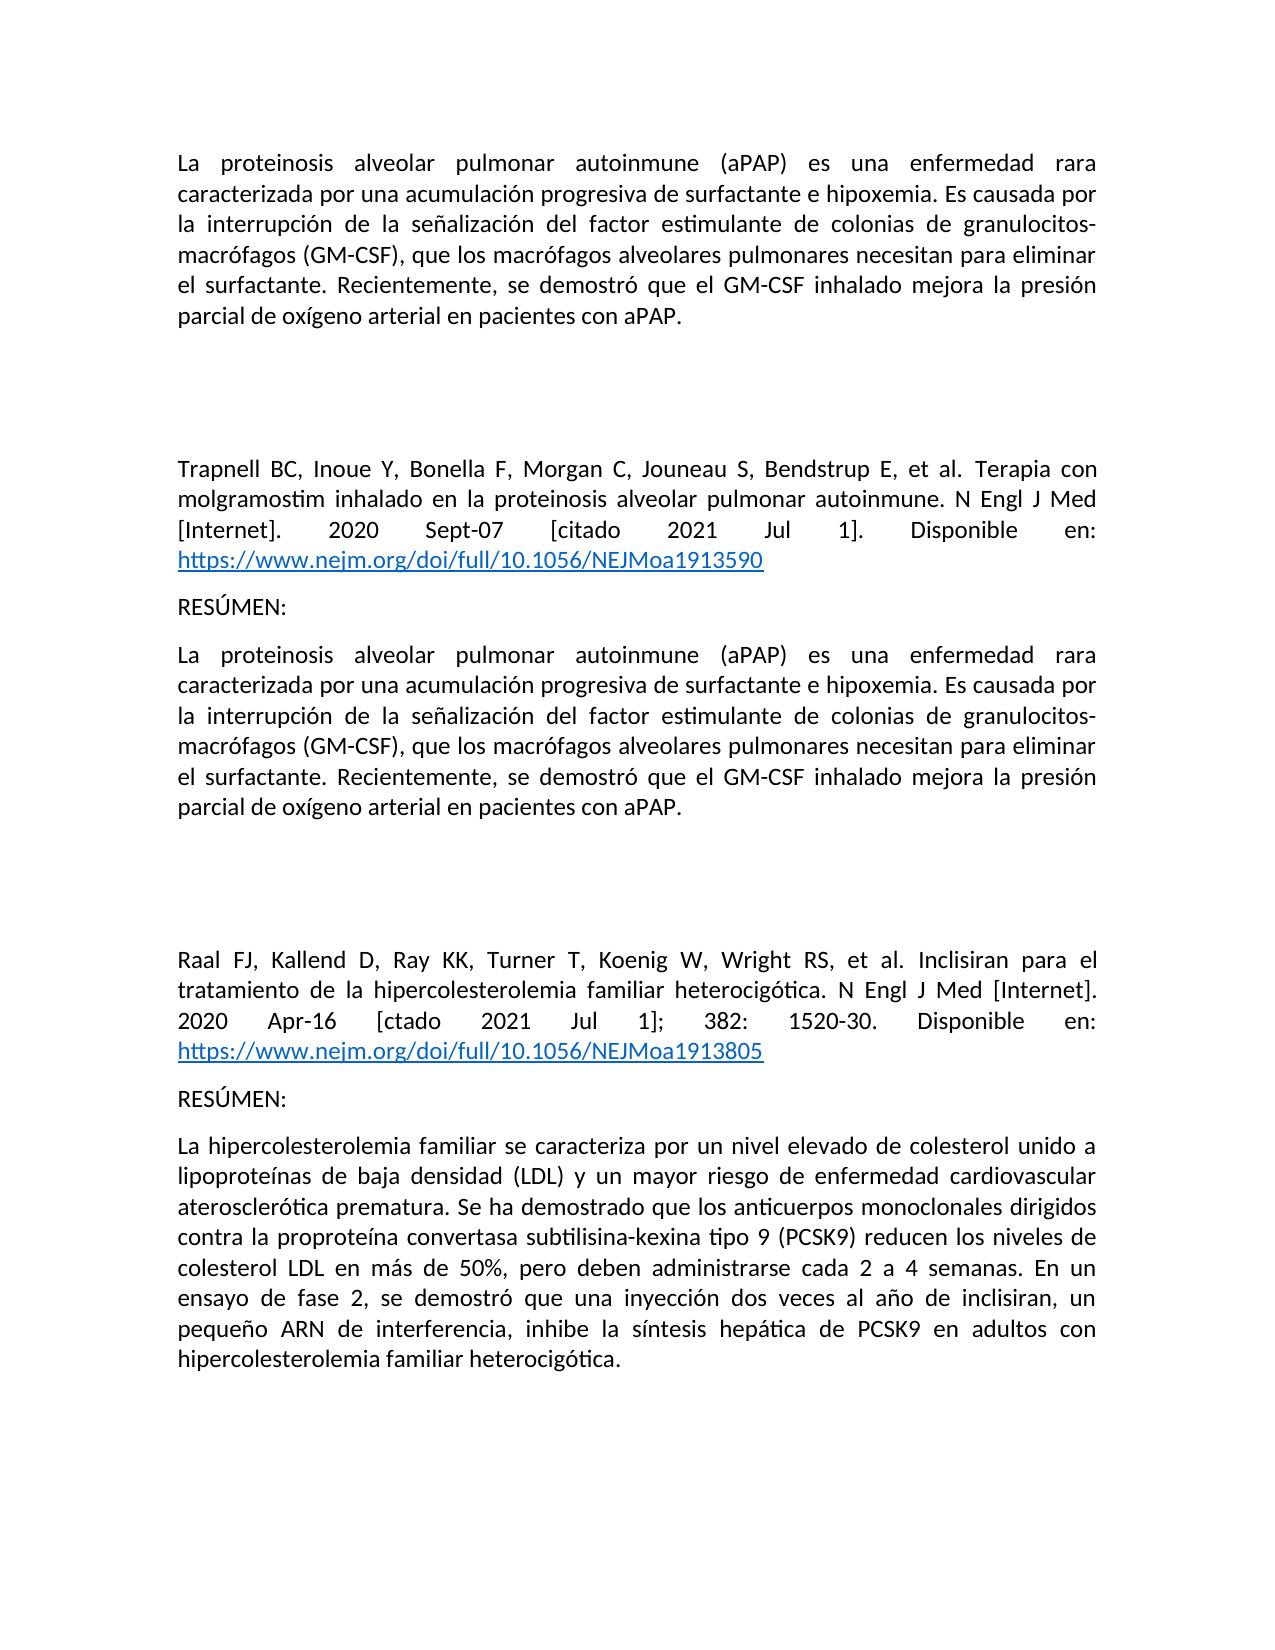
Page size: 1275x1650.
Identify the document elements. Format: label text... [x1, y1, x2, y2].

text La proteinosis alveolar pulmonar autoinmune (aPAP) es una enfermedad rara caracterizada por una acumulación progresiva de surfactante e hipoxemia. Es causada por la interrupción de la señalización del factor estimulante de colonias de granulocitos-macrófagos (GM-CSF), que los macrófagos alveolares pulmonares necesitan para eliminar el surfactante. Recientemente, se demostró que el GM-CSF inhalado mejora la presión parcial de oxígeno arterial en pacientes con aPAP. [177, 639, 1098, 822]
text La proteinosis alveolar pulmonar autoinmune (aPAP) es una enfermedad rara caracterizada por una acumulación progresiva de surfactante e hipoxemia. Es causada por la interrupción de la señalización del factor estimulante de colonias de granulocitos-macrófagos (GM-CSF), que los macrófagos alveolares pulmonares necesitan para eliminar el surfactante. Recientemente, se demostró que el GM-CSF inhalado mejora la presión parcial de oxígeno arterial en pacientes con aPAP. [177, 148, 1098, 331]
text RESÚMEN: [177, 1083, 1098, 1113]
text Raal FJ, Kallend D, Ray KK, Turner T, Koenig W, Wright RS, et al. Inclisiran para el tratamiento de la hipercolesterolemia familiar heterocigótica. N Engl J Med [Internet]. 2020 Apr-16 [ctado 2021 Jul 1]; 382: 1520-30. Disponible en: https://www.nejm.org/doi/full/10.1056/NEJMoa1913805 [177, 944, 1098, 1066]
text La hipercolesterolemia familiar se caracteriza por un nivel elevado de colesterol unido a lipoproteínas de baja densidad (LDL) y un mayor riesgo de enfermedad cardiovascular aterosclerótica prematura. Se ha demostrado que los anticuerpos monoclonales dirigidos contra la proproteína convertasa subtilisina-kexina tipo 9 (PCSK9) reducen los niveles de colesterol LDL en más de 50%, pero deben administrarse cada 2 a 4 semanas. En un ensayo de fase 2, se demostró que una inyección dos veces al año de inclisiran, un pequeño ARN de interferencia, inhibe la síntesis hepática de PCSK9 en adultos con hipercolesterolemia familiar heterocigótica. [177, 1130, 1098, 1374]
text RESÚMEN: [177, 592, 1098, 622]
